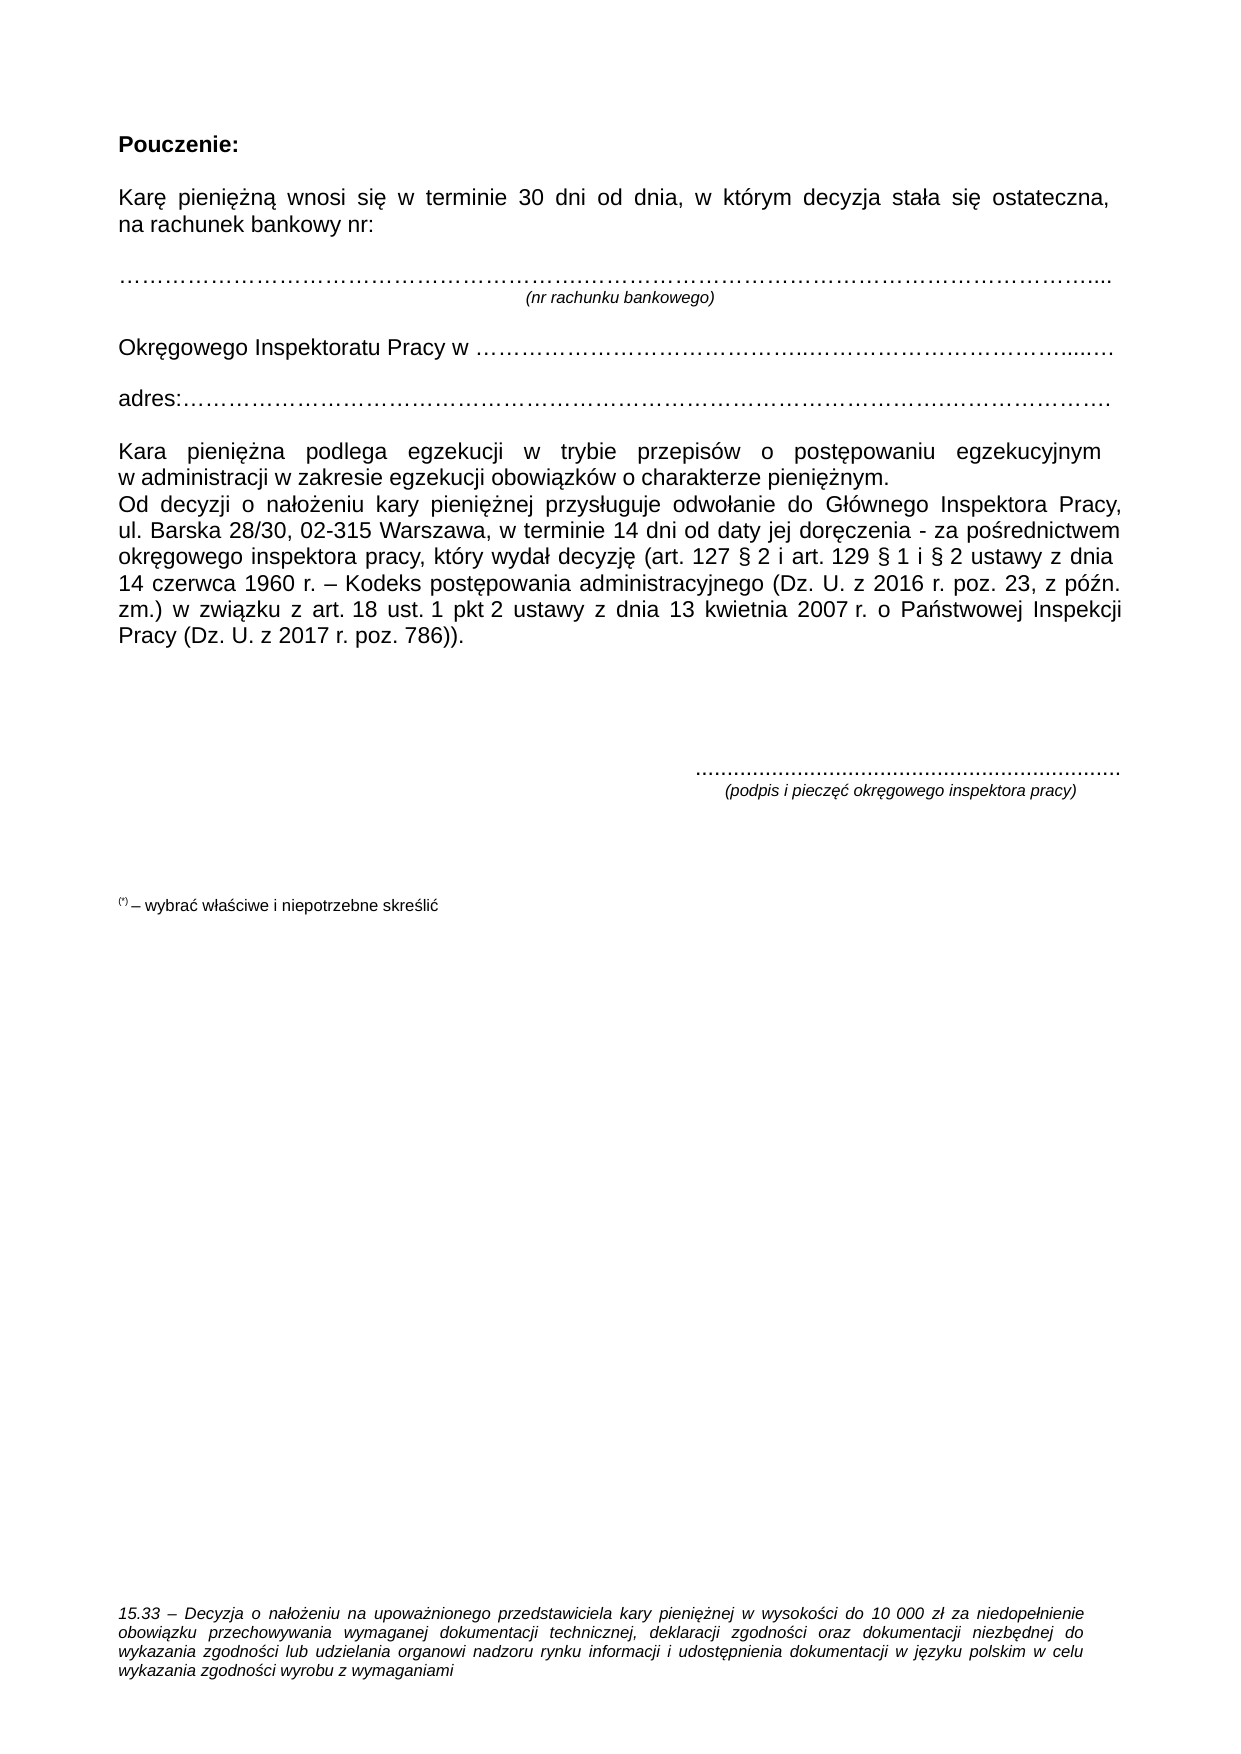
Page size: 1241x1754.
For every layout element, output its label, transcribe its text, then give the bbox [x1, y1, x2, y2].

text Kara pieniężna podlega egzekucji w trybie przepisów o postępowaniu egzekucyjnym w administracji w zakresie egzekucji obowiązków o charakterze pieniężnym. [118, 438, 1122, 491]
text …………………………………………………….………………………………………………………….... [118, 262, 1122, 288]
text adres:……………………………………………………………………………………….…………………. [118, 385, 1122, 411]
text Okręgowego Inspektoratu Pracy w ……………………………………..…………………………….....… [118, 334, 1122, 360]
text Pouczenie: [118, 131, 1122, 158]
text (podpis i pieczęć okręgowego inspektora pracy) [679, 780, 1122, 799]
text Od decyzji o nałożeniu kary pieniężnej przysługuje odwołanie do Głównego Inspektora Pracy, ul. Barska 28/30, 02-315 Warszawa, w terminie 14 dni od daty jej doręczenia - za pośrednictwem okręgowego inspektora pracy, który wydał decyzję (art. 127 § 2 i art. 129 § 1 i § 2 ustawy z dnia 14 czerwca 1960 r. – Kodeks postępowania administracyjnego (Dz. U. z 2016 r. poz. 23, z późn. zm.) w związku z art. 18 ust. 1 pkt 2 ustawy z dnia 13 kwietnia 2007 r. o Państwowej Inspekcji Pracy (Dz. U. z 2017 r. poz. 786)). [118, 491, 1122, 649]
text (*) – wybrać właściwe i niepotrzebne skreślić [118, 895, 1122, 914]
text ................................................................... [694, 754, 1122, 780]
text Karę pieniężną wnosi się w terminie 30 dni od dnia, w którym decyzja stała się ostateczna, na rachunek bankowy nr: [118, 184, 1122, 237]
text (nr rachunku bankowego) [118, 288, 1122, 307]
